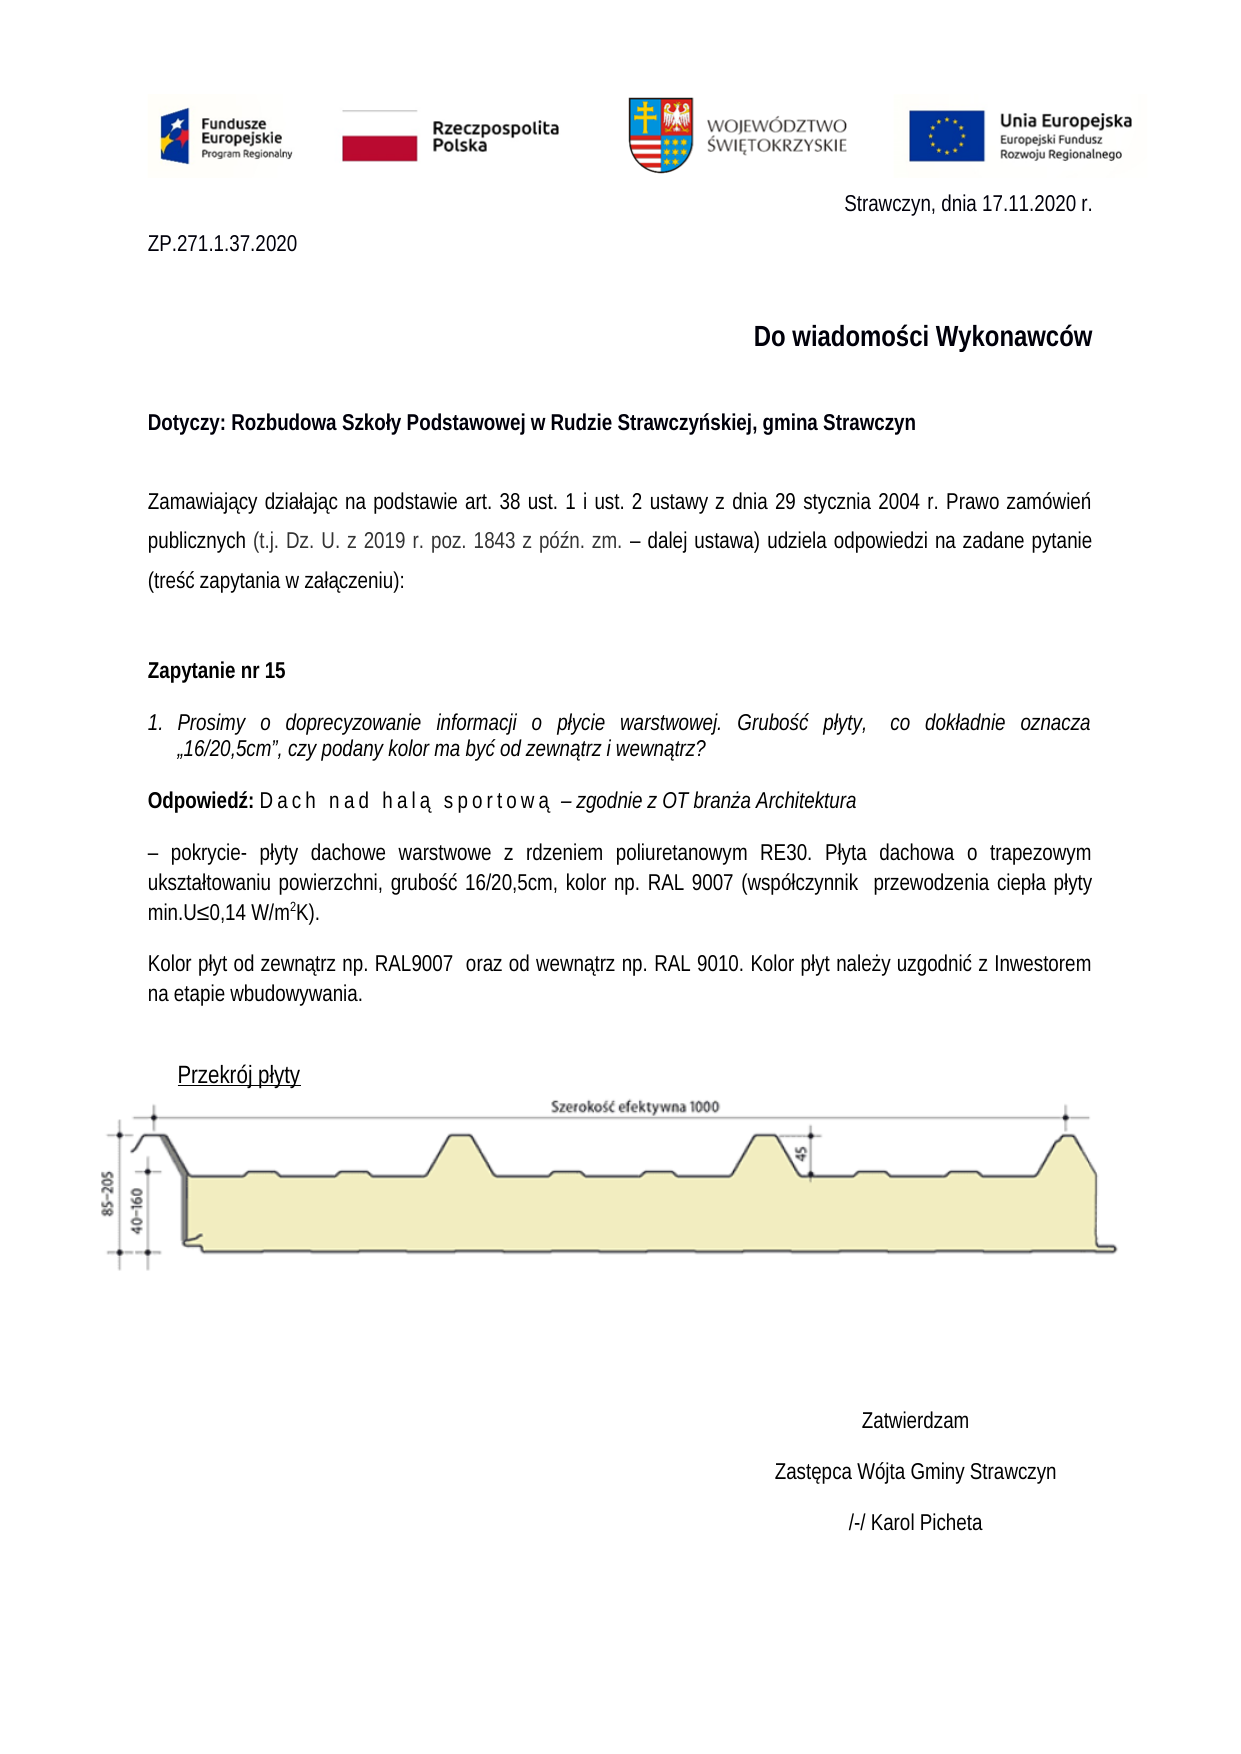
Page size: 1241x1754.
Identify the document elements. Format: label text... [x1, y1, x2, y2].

text Kolor płyt od zewnątrz np. RAL9007 oraz od wewnątrz np. RAL 9010. Kolor płyt należy uzgodnić z Inwestorem na etapie wbudowywania. [148, 950, 1093, 1007]
text Zatwierdzam [738, 1407, 1093, 1433]
text Odpowiedź: Dach nad halą sportową – zgodnie z OT branża Architektura [148, 787, 1093, 814]
text Zamawiający działając na podstawie art. 38 ust. 1 i ust. 2 ustawy z dnia 29 stycznia 2004 r. Prawo zamówień publicznych (t.j. Dz. U. z 2019 r. poz. 1843 z późn. zm. – dalej ustawa) udziela odpowiedzi na zadane pytanie (treść zapytania w załączeniu): [148, 488, 1093, 593]
text – pokrycie- płyty dachowe warstwowe z rdzeniem poliuretanowym RE30. Płyta dachowa o trapezowym ukształtowaniu powierzchni, grubość 16/20,5cm, kolor np. RAL 9007 (współczynnik przewodzenia ciepła płyty min.U≤0,14 W/m2K). [148, 838, 1093, 925]
text Strawczyn, dnia 17.11.2020 r. [148, 148, 1093, 217]
picture [87, 1061, 1154, 1296]
picture [893, 94, 1148, 178]
picture [606, 94, 883, 148]
text Dotyczy: Rozbudowa Szkoły Podstawowej w Rudzie Strawczyńskiej, gmina Strawczyn [148, 409, 1093, 435]
text Zapytanie nr 15 [148, 657, 1093, 684]
text Zastępca Wójta Gminy Strawczyn [738, 1458, 1093, 1484]
text /-/ Karol Picheta [738, 1509, 1093, 1535]
text ZP.271.1.37.2020 [148, 230, 1093, 256]
picture [147, 94, 306, 178]
text Do wiadomości Wykonawców [148, 319, 1093, 353]
picture [673, 139, 686, 145]
list Przekrój płyty [177, 1060, 1093, 1089]
list Prosimy o doprecyzowanie informacji o płycie warstwowej. Grubość płyty, co dokładnie oznacza „16/20,5cm”, czy podany kolor ma być od zewnątrz i wewnątrz? [148, 708, 1093, 761]
picture [326, 94, 575, 148]
